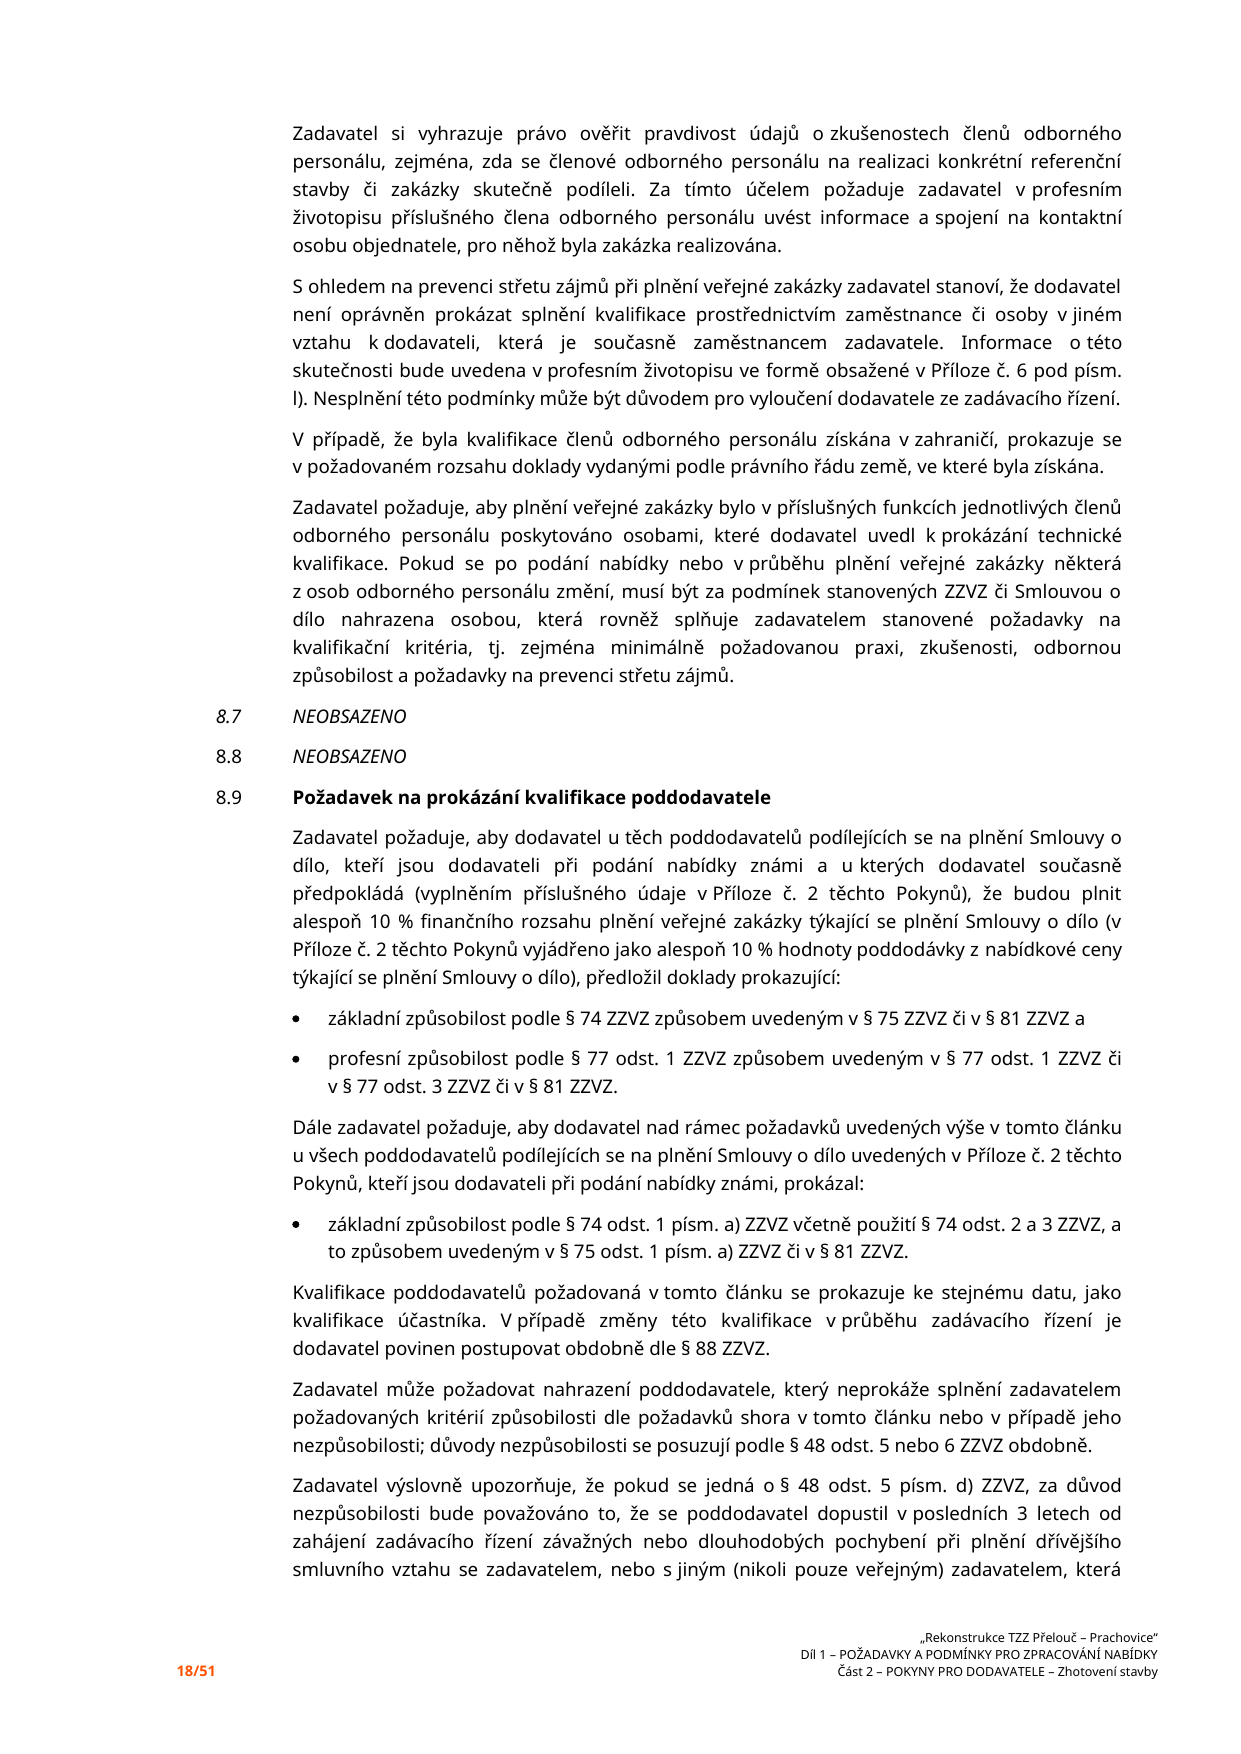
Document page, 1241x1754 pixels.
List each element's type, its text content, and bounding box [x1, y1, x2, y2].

text Kvalifikace poddodavatelů požadovaná v tomto článku se prokazuje ke stejnému datu, jako kvalifikace účastníka. V případě změny této kvalifikace v průběhu zadávacího řízení je dodavatel povinen postupovat obdobně dle § 88 ZZVZ. [292, 1279, 1122, 1361]
text S ohledem na prevenci střetu zájmů při plnění veřejné zakázky zadavatel stanoví, že dodavatel není oprávněn prokázat splnění kvalifikace prostřednictvím zaměstnance či osoby v jiném vztahu k dodavateli, která je současně zaměstnancem zadavatele. Informace o této skutečnosti bude uvedena v profesním životopisu ve formě obsažené v Příloze č. 6 pod písm. l). Nesplnění této podmínky může být důvodem pro vyloučení dodavatele ze zadávacího řízení. [292, 273, 1122, 411]
text Dále zadavatel požaduje, aby dodavatel nad rámec požadavků uvedených výše v tomto článku u všech poddodavatelů podílejících se na plnění Smlouvy o dílo uvedených v Příloze č. 2 těchto Pokynů, kteří jsou dodavateli při podání nabídky známi, prokázal: [292, 1114, 1122, 1196]
text NEOBSAZENO [216, 703, 1122, 728]
text Zadavatel si vyhrazuje právo ověřit pravdivost údajů o zkušenostech členů odborného personálu, zejména, zda se členové odborného personálu na realizaci konkrétní referenční stavby či zakázky skutečně podíleli. Za tímto účelem požaduje zadavatel v profesním životopisu příslušného člena odborného personálu uvést informace a spojení na kontaktní osobu objednatele, pro něhož byla zakázka realizována. [292, 121, 1122, 258]
text NEOBSAZENO [216, 743, 1122, 769]
text základní způsobilost podle § 74 ZZVZ způsobem uvedeným v § 75 ZZVZ či v § 81 ZZVZ a [292, 1005, 1122, 1031]
text Zadavatel požaduje, aby plnění veřejné zakázky bylo v příslušných funkcích jednotlivých členů odborného personálu poskytováno osobami, které dodavatel uvedl k prokázání technické kvalifikace. Pokud se po podání nabídky nebo v průběhu plnění veřejné zakázky některá z osob odborného personálu změní, musí být za podmínek stanovených ZZVZ či Smlouvou o dílo nahrazena osobou, která rovněž splňuje zadavatelem stanovené požadavky na kvalifikační kritéria, tj. zejména minimálně požadovanou praxi, zkušenosti, odbornou způsobilost a požadavky na prevenci střetu zájmů. [292, 494, 1122, 688]
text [292, 1472, 1122, 1582]
text profesní způsobilost podle § 77 odst. 1 ZZVZ způsobem uvedeným v § 77 odst. 1 ZZVZ či v § 77 odst. 3 ZZVZ či v § 81 ZZVZ. [292, 1046, 1122, 1099]
text základní způsobilost podle § 74 odst. 1 písm. a) ZZVZ včetně použití § 74 odst. 2 a 3 ZZVZ, a to způsobem uvedeným v § 75 odst. 1 písm. a) ZZVZ či v § 81 ZZVZ. [292, 1211, 1122, 1264]
text Zadavatel požaduje, aby dodavatel u těch poddodavatelů podílejících se na plnění Smlouvy o dílo, kteří jsou dodavateli při podání nabídky známi a u kterých dodavatel současně předpokládá (vyplněním příslušného údaje v Příloze č. 2 těchto Pokynů), že budou plnit alespoň 10 % finančního rozsahu plnění veřejné zakázky týkající se plnění Smlouvy o dílo (v Příloze č. 2 těchto Pokynů vyjádřeno jako alespoň 10 % hodnoty poddodávky z nabídkové ceny týkající se plnění Smlouvy o dílo), předložil doklady prokazující: [292, 824, 1122, 990]
text V případě, že byla kvalifikace členů odborného personálu získána v zahraničí, prokazuje se v požadovaném rozsahu doklady vydanými podle právního řádu země, ve které byla získána. [292, 426, 1122, 479]
text Požadavek na prokázání kvalifikace poddodavatele [216, 784, 1122, 809]
text Zadavatel může požadovat nahrazení poddodavatele, který neprokáže splnění zadavatelem požadovaných kritérií způsobilosti dle požadavků shora v tomto článku nebo v případě jeho nezpůsobilosti; důvody nezpůsobilosti se posuzují podle § 48 odst. 5 nebo 6 ZZVZ obdobně. [292, 1376, 1122, 1457]
